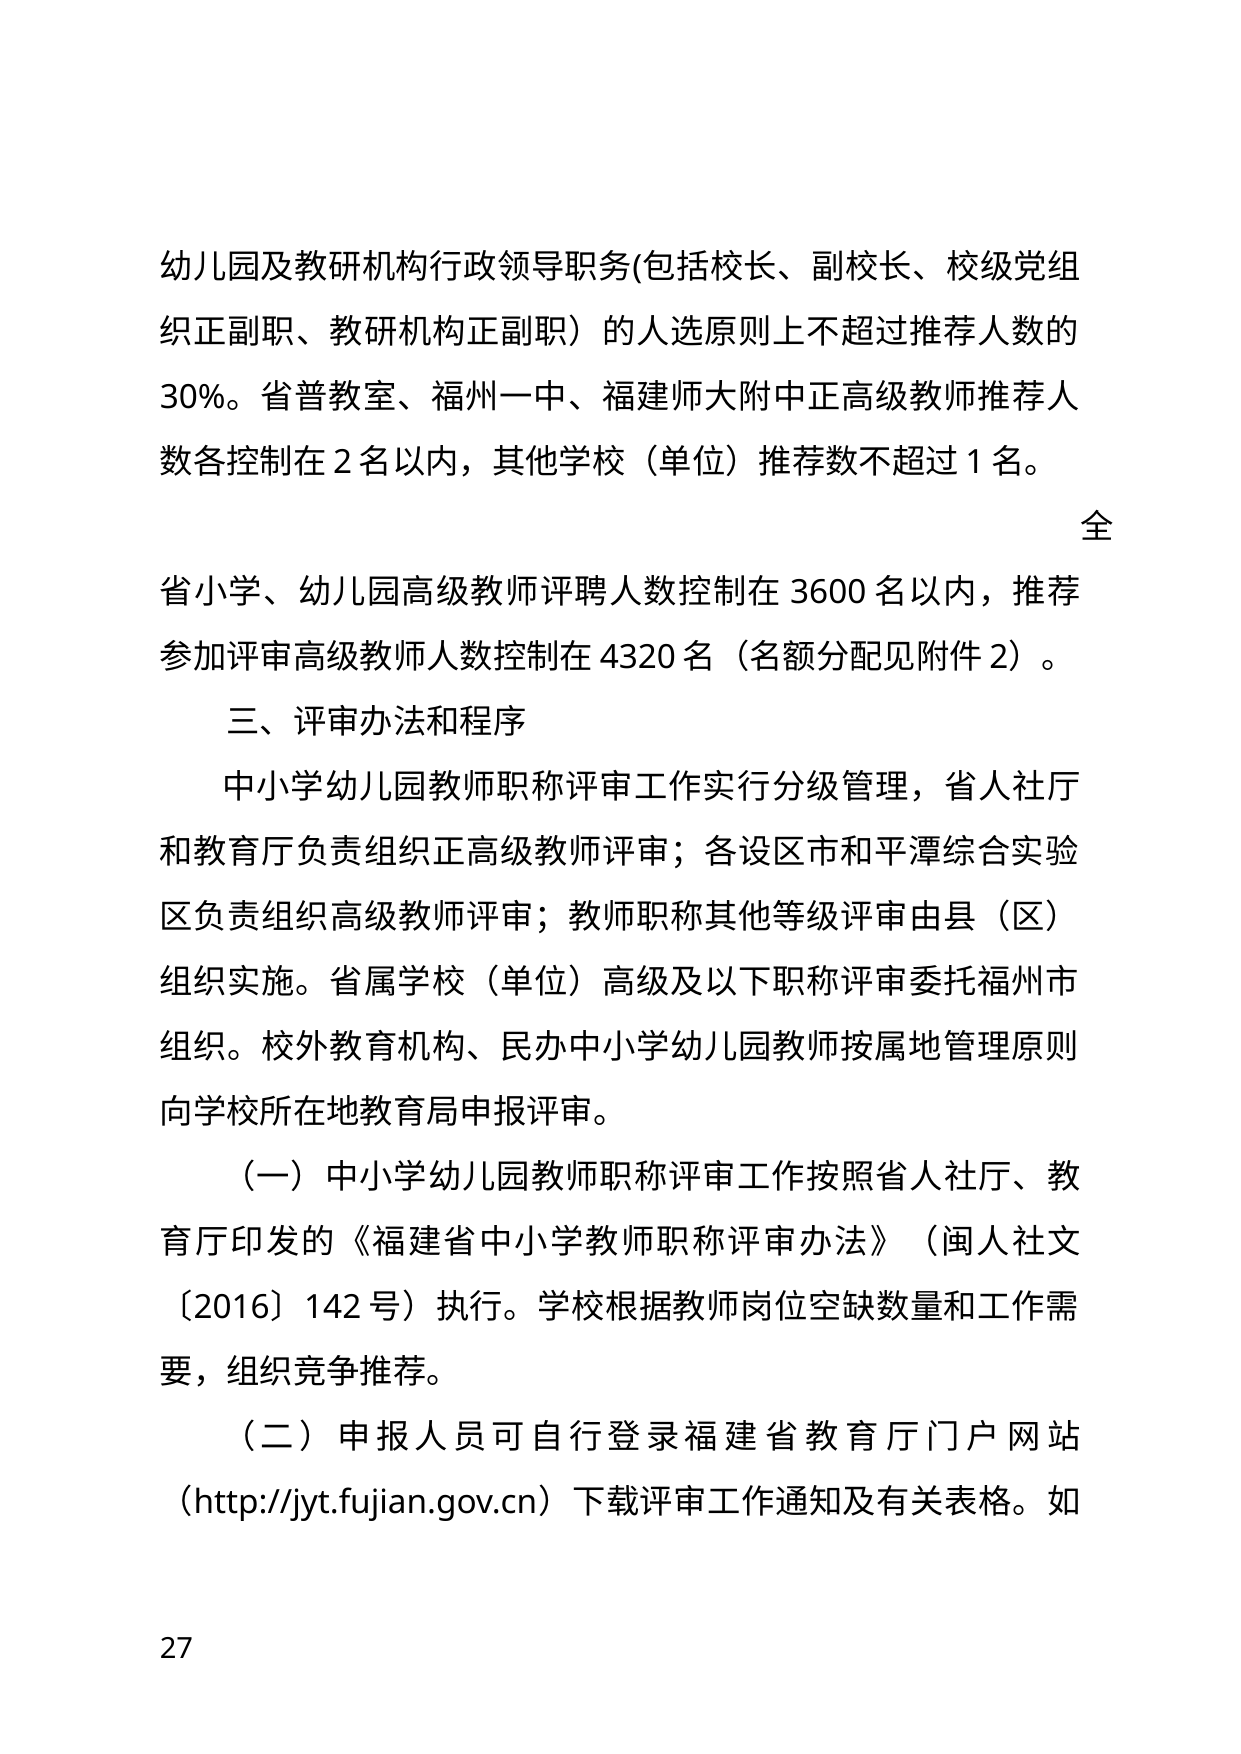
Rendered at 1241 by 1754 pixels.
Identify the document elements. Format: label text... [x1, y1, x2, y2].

text 三、评审办法和程序 [159, 686, 1081, 751]
text 全省小学、幼儿园高级教师评聘人数控制在3600名以内，推荐参加评审高级教师人数控制在4320名（名额分配见附件2）。 [159, 491, 1081, 686]
text 中小学幼儿园教师职称评审工作实行分级管理，省人社厅和教育厅负责组织正高级教师评审；各设区市和平潭综合实验区负责组织高级教师评审；教师职称其他等级评审由县（区）组织实施。省属学校（单位）高级及以下职称评审委托福州市组织。校外教育机构、民办中小学幼儿园教师按属地管理原则向学校所在地教育局申报评审。 [159, 751, 1081, 1141]
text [159, 231, 1081, 491]
text （一）中小学幼儿园教师职称评审工作按照省人社厅、教育厅印发的《福建省中小学教师职称评审办法》（闽人社文〔2016〕142号）执行。学校根据教师岗位空缺数量和工作需要，组织竞争推荐。 [159, 1141, 1081, 1401]
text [159, 1401, 1081, 1531]
